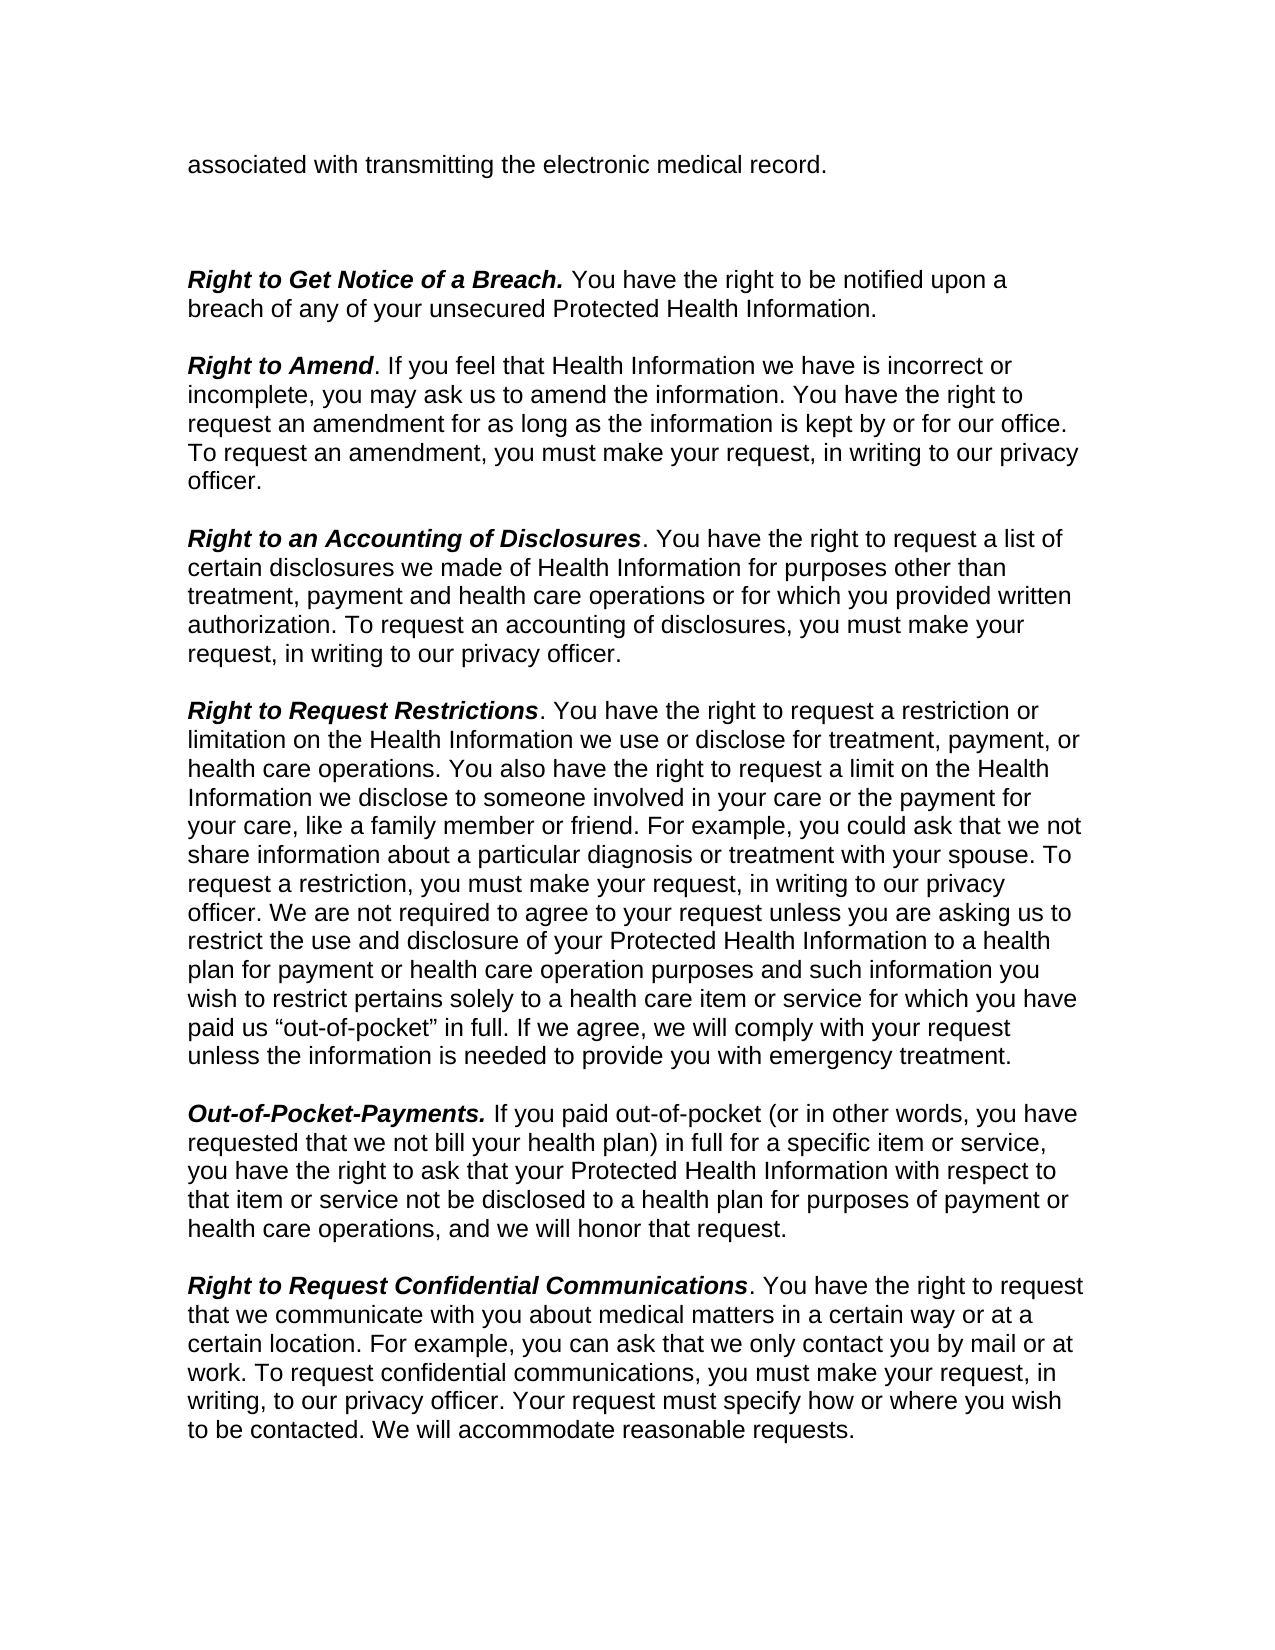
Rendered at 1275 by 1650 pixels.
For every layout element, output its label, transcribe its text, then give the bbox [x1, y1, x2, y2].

text Out-of-Pocket-Payments. If you paid out-of-pocket (or in other words, you have requested that we not bill your health plan) in full for a specific item or service, you have the right to ask that your Protected Health Information with respect to that item or service not be disclosed to a health plan for purposes of payment or health care operations, and we will honor that request. [187, 1099, 1087, 1242]
text Right to Amend. If you feel that Health Information we have is incorrect or incomplete, you may ask us to amend the information. You have the right to request an amendment for as long as the information is kept by or for our office. To request an amendment, you must make your request, in writing to our privacy officer. [187, 351, 1087, 495]
text Right to Request Restrictions. You have the right to request a restriction or limitation on the Health Information we use or disclose for treatment, payment, or health care operations. You also have the right to request a limit on the Health Information we disclose to someone involved in your care or the payment for your care, like a family member or friend. For example, you could ask that we not share information about a particular diagnosis or treatment with your spouse. To request a restriction, you must make your request, in writing to our privacy officer. We are not required to agree to your request unless you are asking us to restrict the use and disclosure of your Protected Health Information to a health plan for payment or health care operation purposes and such information you wish to restrict pertains solely to a health care item or service for which you have paid us “out-of-pocket” in full. If we agree, we will comply with your request unless the information is needed to provide you with emergency treatment. [187, 696, 1087, 1070]
text Right to Request Confidential Communications. You have the right to request that we communicate with you about medical matters in a certain way or at a certain location. For example, you can ask that we only contact you by mail or at work. To request confidential communications, you must make your request, in writing, to our privacy officer. Your request must specify how or where you wish to be contacted. We will accommodate reasonable requests. [187, 1271, 1087, 1444]
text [187, 150, 1087, 179]
text Right to Get Notice of a Breach. You have the right to be notified upon a breach of any of your unsecured Protected Health Information. [187, 265, 1087, 322]
text Right to an Accounting of Disclosures. You have the right to request a list of certain disclosures we made of Health Information for purposes other than treatment, payment and health care operations or for which you provided written authorization. To request an accounting of disclosures, you must make your request, in writing to our privacy officer. [187, 524, 1087, 667]
